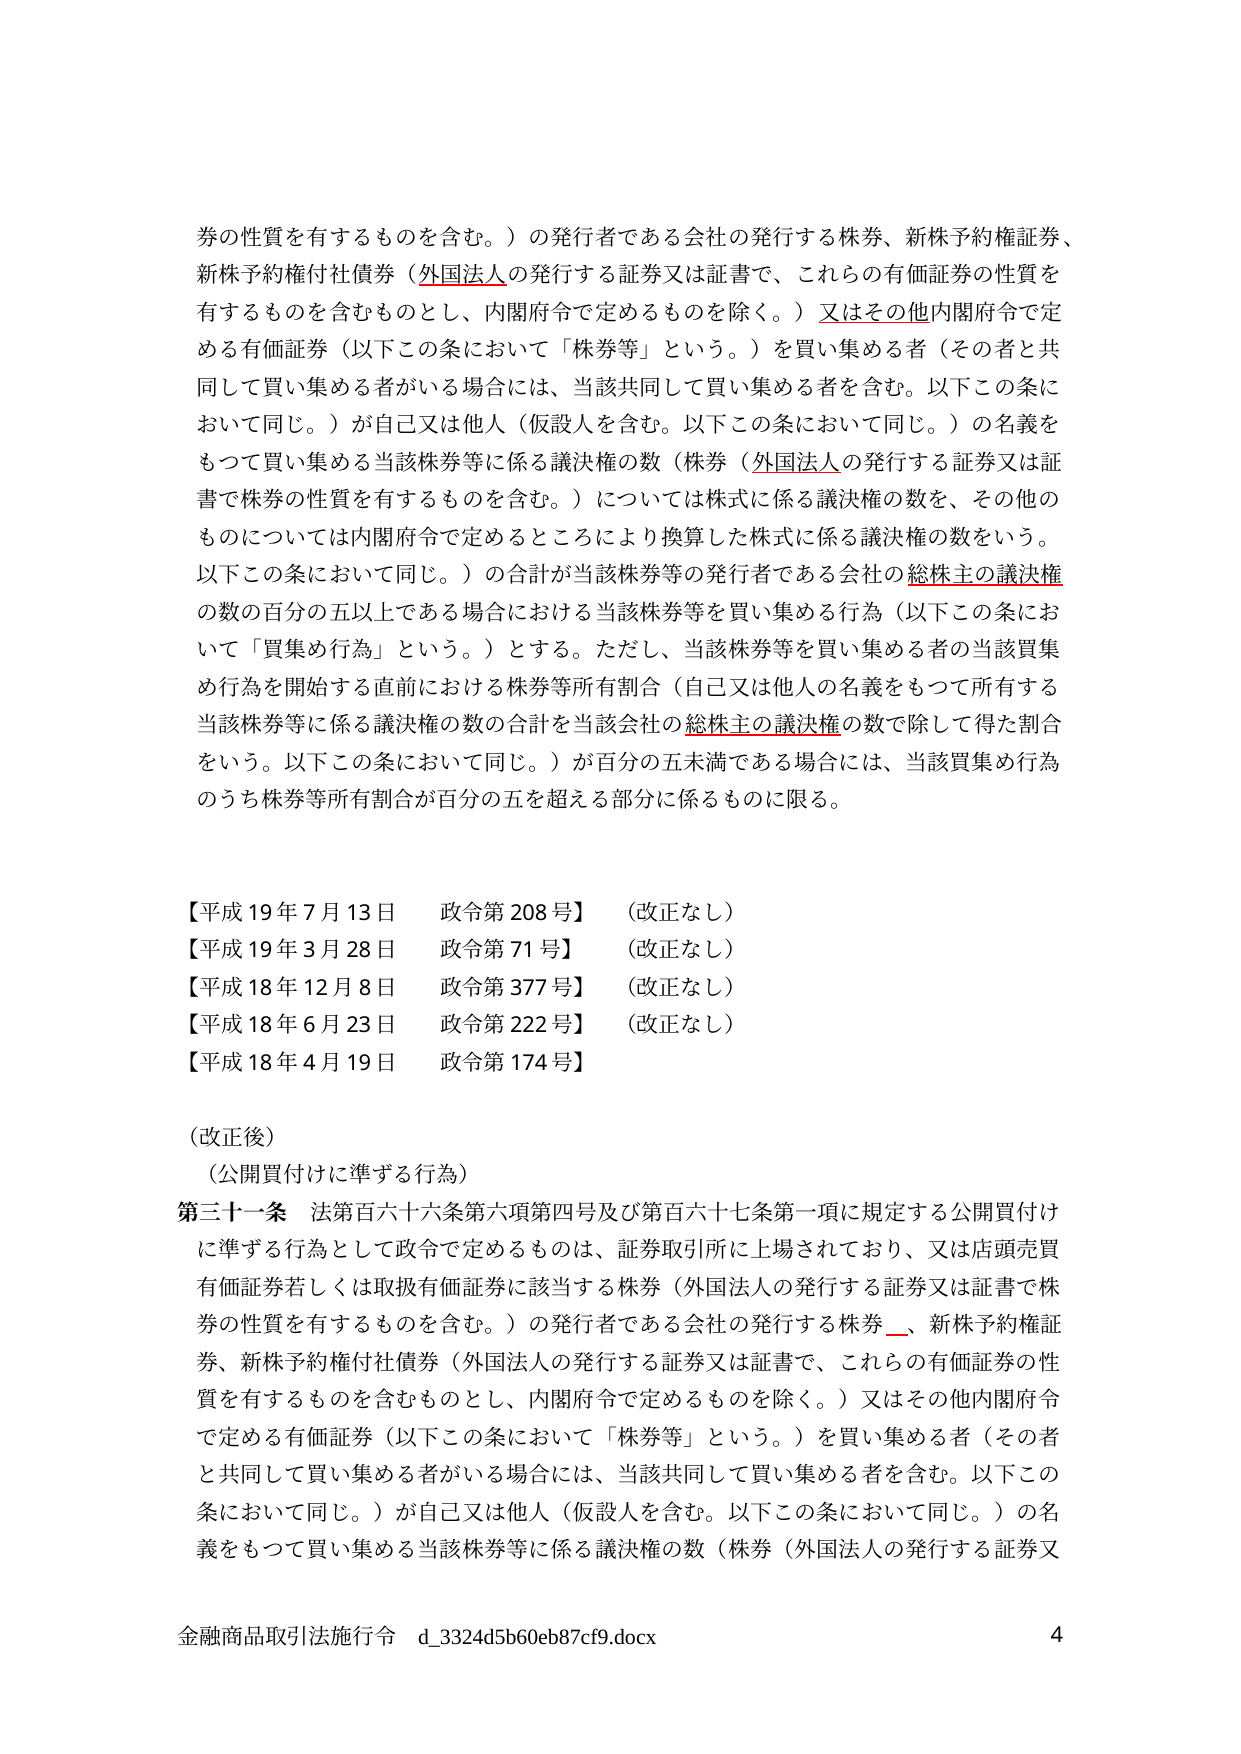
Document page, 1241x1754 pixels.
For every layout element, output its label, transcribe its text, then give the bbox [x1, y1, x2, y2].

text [177, 217, 1063, 817]
text 【平成18年4月19日 政令第174号】 [177, 1042, 1063, 1079]
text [177, 1192, 1063, 1567]
text （公開買付けに準ずる行為） [196, 1154, 1063, 1192]
text 【平成19年3月28日 政令第71号】 （改正なし） [177, 929, 1063, 967]
text （改正後） [177, 1117, 1063, 1154]
text 【平成19年7月13日 政令第208号】 （改正なし） [177, 892, 1063, 929]
text 【平成18年6月23日 政令第222号】 （改正なし） [177, 1004, 1063, 1042]
text 【平成18年12月8日 政令第377号】 （改正なし） [177, 967, 1063, 1004]
